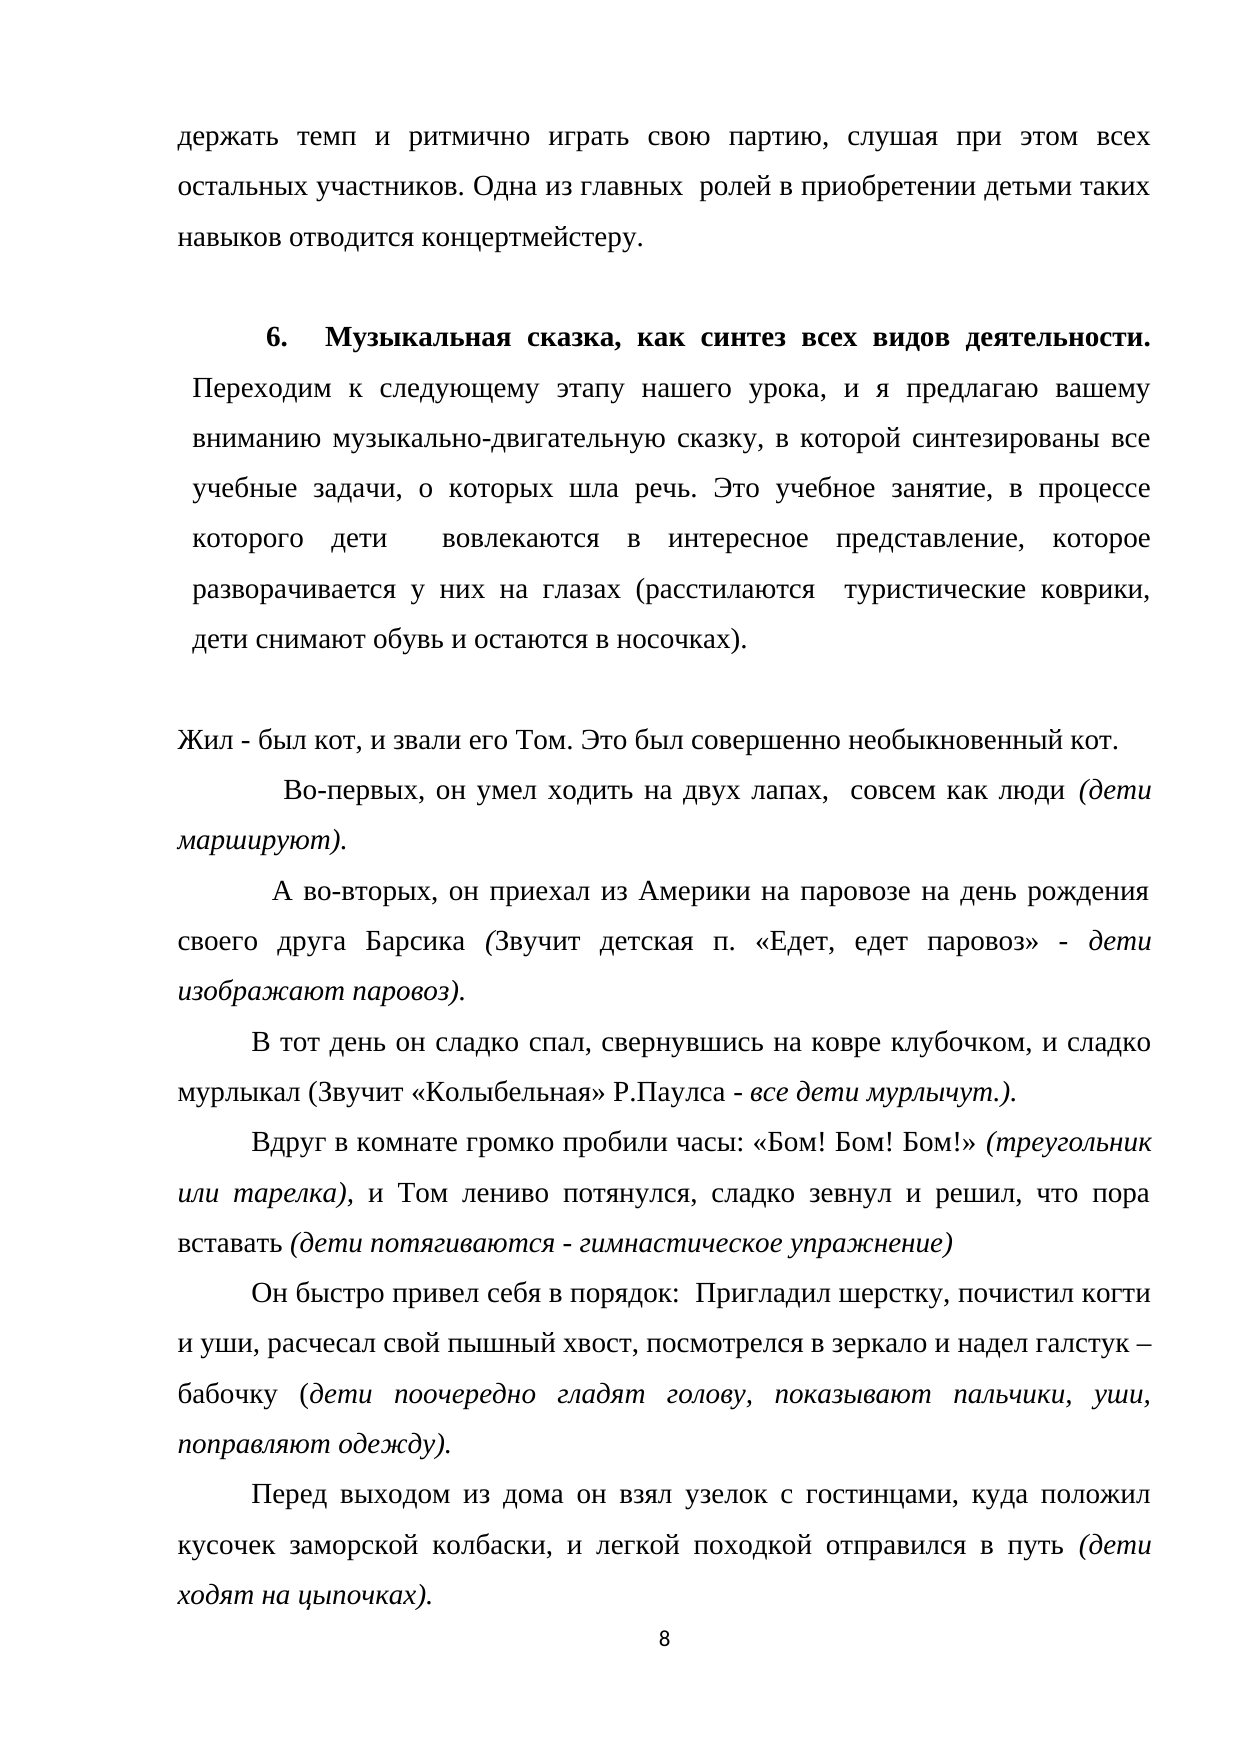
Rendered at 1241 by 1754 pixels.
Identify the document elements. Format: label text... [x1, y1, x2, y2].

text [177, 118, 1152, 252]
text А во-вторых, он приехал из Америки на паровозе на день рождения своего друга Барсика (Звучит детская п. «Едет, едет паровоз» - дети изображают паровоз). [177, 873, 1152, 1007]
text Во-первых, он умел ходить на двух лапах, совсем как люди (дети маршируют). [177, 772, 1152, 856]
text Перед выходом из дома он взял узелок с гостинцами, куда положил кусочек заморской колбаски, и легкой походкой отправился в путь (дети ходят на цыпочках). [177, 1477, 1152, 1611]
text В тот день он сладко спал, свернувшись на ковре клубочком, и сладко мурлыкал (Звучит «Колыбельная» Р.Паулса - все дети мурлычут.). [177, 1024, 1152, 1108]
text Он быстро привел себя в порядок: Пригладил шерстку, почистил когти и уши, расчесал свой пышный хвост, посмотрелся в зеркало и надел галстук – бабочку (дети поочередно гладят голову, показывают пальчики, уши, поправляют одежду). [177, 1275, 1152, 1460]
text Вдруг в комнате громко пробили часы: «Бом! Бом! Бом!» (треугольник или тарелка), и Том лениво потянулся, сладко зевнул и решил, что пора вставать (дети потягиваются - гимнастическое упражнение) [177, 1124, 1152, 1258]
text Жил - был кот, и звали его Том. Это был совершенно необыкновенный кот. [177, 722, 1152, 755]
text 6. Музыкальная сказка, как синтез всех видов деятельности. Переходим к следующему этапу нашего урока, и я предлагаю вашему вниманию музыкально-двигательную сказку, в которой синтезированы все учебные задачи, о которых шла речь. Это учебное занятие, в процессе которого дети вовлекаются в интересное представление, которое разворачивается у них на глазах (расстилаются туристические коврики, дети снимают обувь и остаются в носочках). [192, 319, 1152, 655]
